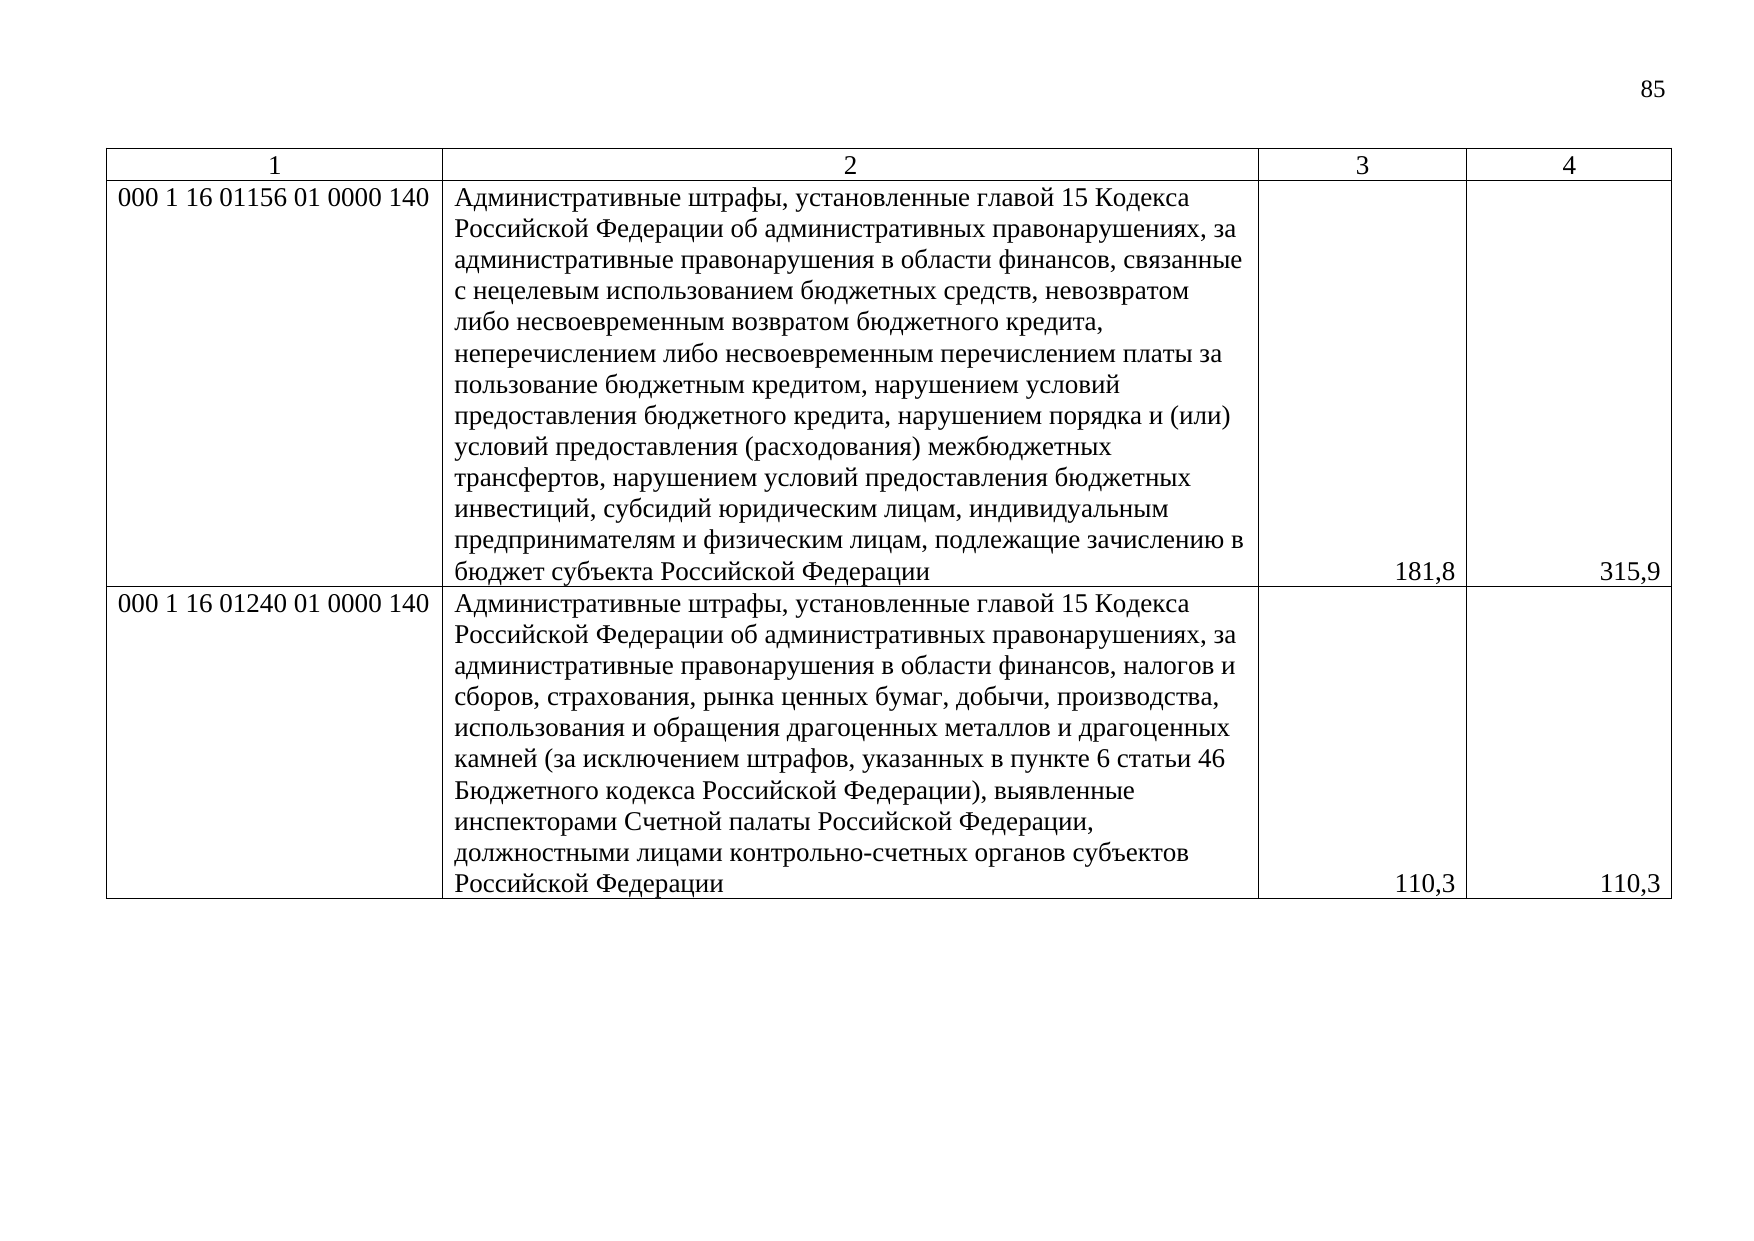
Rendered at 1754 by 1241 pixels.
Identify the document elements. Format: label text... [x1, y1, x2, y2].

table_cell Административные штрафы, установленные главой 15 Кодекса Российской Федерации об административных правонарушениях, за административные правонарушения в области финансов, налогов и сборов, страхования, рынка ценных бумаг, добычи, производства, использования и обращения драгоценных металлов и драгоценных камней (за исключением штрафов, указанных в пункте 6 статьи 46 Бюджетного кодекса Российской Федерации), выявленные инспекторами Счетной палаты Российской Федерации, должностными лицами контрольно-счетных органов субъектов Российской Федерации [443, 587, 1258, 898]
table_cell 110,3 [1467, 587, 1671, 898]
table_header 1 [107, 149, 442, 180]
table_cell 110,3 [1259, 587, 1466, 898]
table_cell 315,9 [1467, 181, 1671, 586]
table_cell 000 1 16 01156 01 0000 140 [107, 181, 442, 586]
table_cell 181,8 [1259, 181, 1466, 586]
table_cell Административные штрафы, установленные главой 15 Кодекса Российской Федерации об административных правонарушениях, за административные правонарушения в области финансов, связанные с нецелевым использованием бюджетных средств, невозвратом либо несвоевременным возвратом бюджетного кредита, неперечислением либо несвоевременным перечислением платы за пользование бюджетным кредитом, нарушением условий предоставления бюджетного кредита, нарушением порядка и (или) условий предоставления (расходования) межбюджетных трансфертов, нарушением условий предоставления бюджетных инвестиций, субсидий юридическим лицам, индивидуальным предпринимателям и физическим лицам, подлежащие зачислению в бюджет субъекта Российской Федерации [443, 181, 1258, 586]
table_header 4 [1467, 149, 1671, 180]
table_header 2 [443, 149, 1258, 180]
table_cell 000 1 16 01240 01 0000 140 [107, 587, 442, 898]
table_header 3 [1259, 149, 1466, 180]
